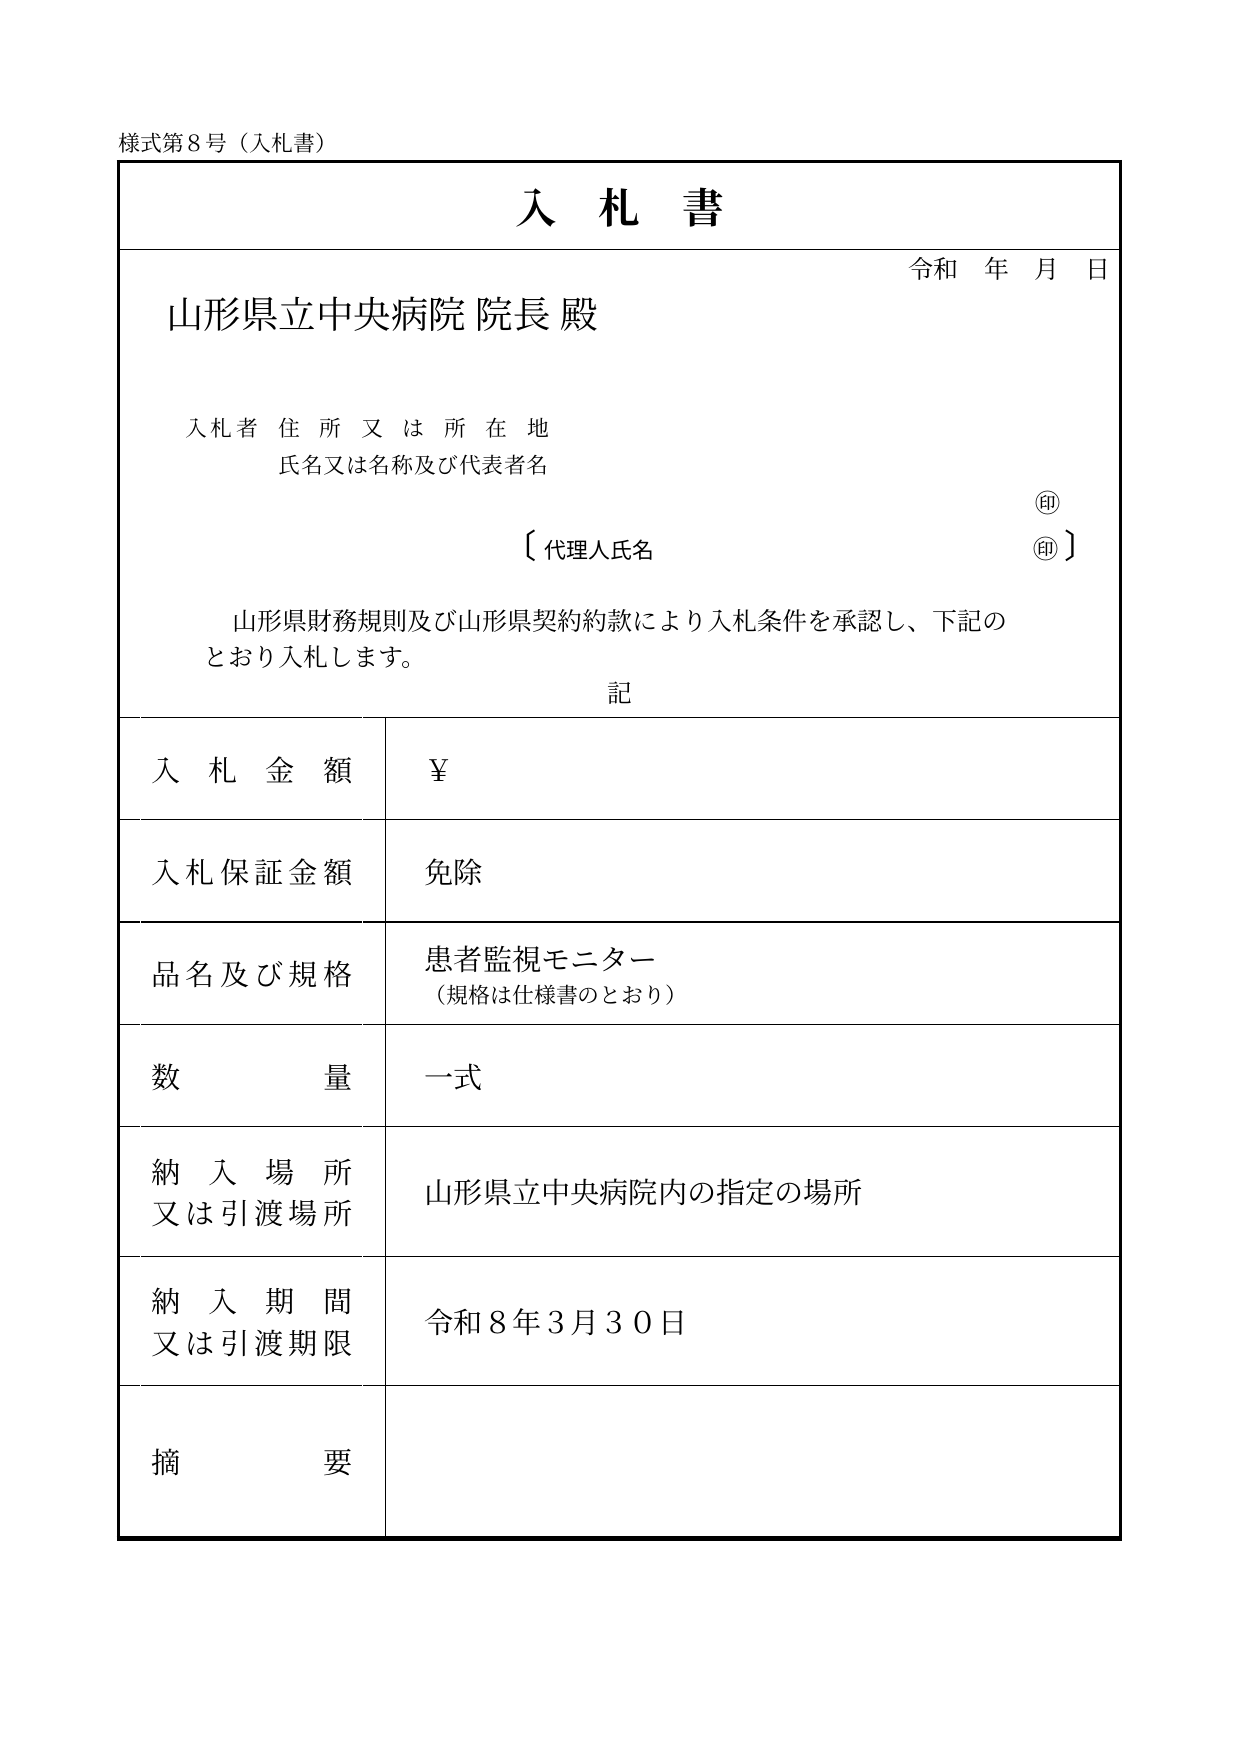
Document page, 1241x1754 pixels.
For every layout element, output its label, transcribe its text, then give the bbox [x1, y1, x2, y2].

table_cell 納入期間 又は引渡期限 [141, 1257, 362, 1385]
table_cell 患者監視モニター （規格は仕様書のとおり） [386, 923, 1119, 1024]
table_cell [120, 1127, 140, 1256]
table_cell [120, 1386, 140, 1536]
table_cell 入札金額 [141, 718, 362, 819]
table_cell 令和８年３月３０日 [386, 1257, 1119, 1385]
table_cell 摘要 [141, 1386, 362, 1536]
table_cell [363, 1025, 385, 1126]
table_cell [363, 1386, 385, 1536]
table_cell [363, 718, 385, 819]
table_cell [386, 1386, 1119, 1536]
table_cell 山形県立中央病院内の指定の場所 [386, 1127, 1119, 1256]
table_cell [120, 820, 140, 921]
table_cell [120, 923, 140, 1024]
table_cell 納入場所 又は引渡場所 [141, 1127, 362, 1256]
table_cell 免除 [386, 820, 1119, 921]
table_cell [363, 1127, 385, 1256]
table_cell [363, 923, 385, 1024]
text 様式第８号（入札書） [118, 118, 1122, 160]
table_cell [120, 718, 140, 819]
table_cell [120, 1257, 140, 1385]
table_cell 入札保証金額 [141, 820, 362, 921]
table_cell 品名及び規格 [141, 923, 362, 1024]
table_cell 令和 年 月 日 山形県立中央病院 院長 殿 [120, 250, 1119, 482]
table_cell 数量 [141, 1025, 362, 1126]
table_cell [363, 820, 385, 921]
table_cell 一式 [386, 1025, 1119, 1126]
table_cell [363, 1257, 385, 1385]
table_cell ㊞ 〔 代理人氏名 ㊞ 〕 山形県財務規則及び山形県契約約款により入札条件を承認し、下記の とおり入札します。 記 [120, 484, 1119, 717]
table_header 入 札 書 [120, 163, 1119, 249]
table_cell ￥ [386, 718, 1119, 819]
table_cell [120, 1025, 140, 1126]
